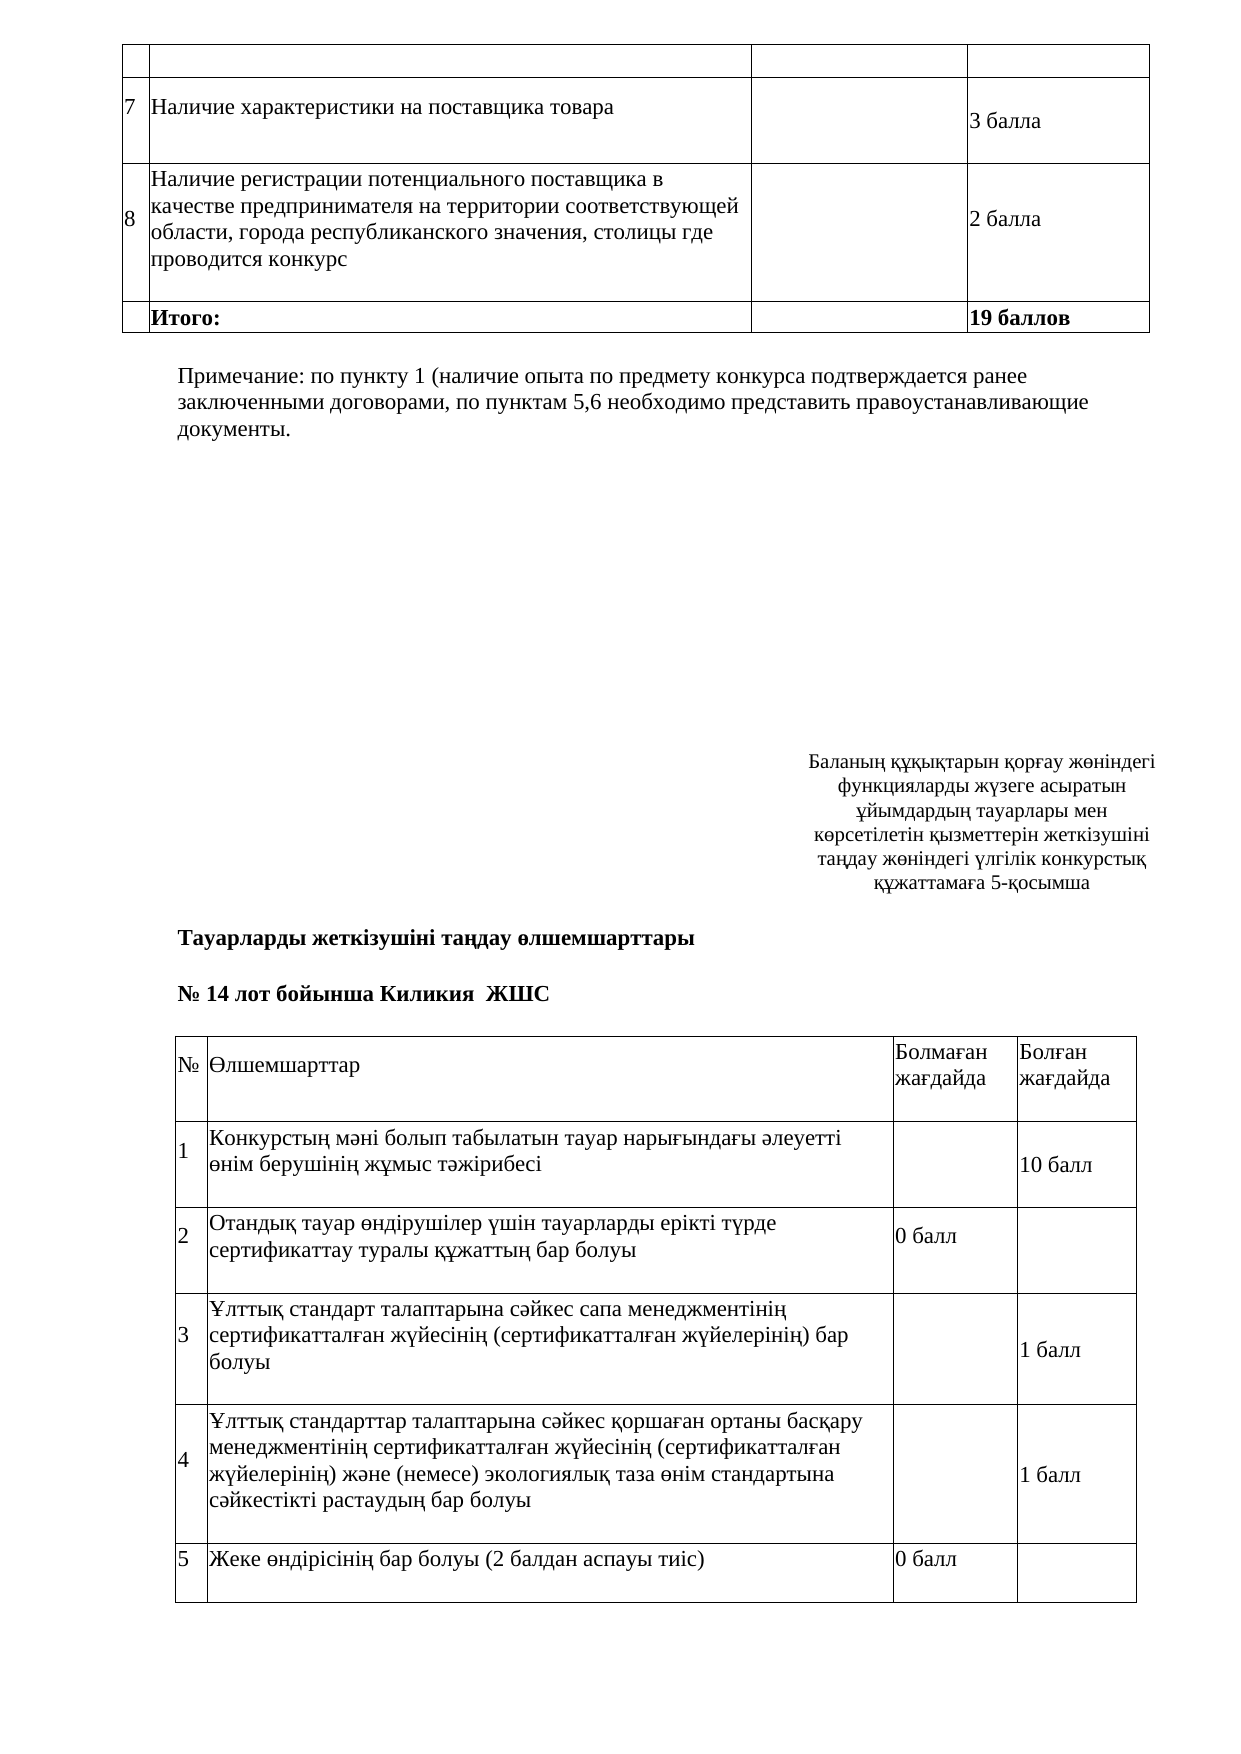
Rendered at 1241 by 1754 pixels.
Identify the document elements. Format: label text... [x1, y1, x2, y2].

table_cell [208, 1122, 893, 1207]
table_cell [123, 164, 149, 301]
text Примечание: по пункту 1 (наличие опыта по предмету конкурса подтверждается ранее заключенными договорами, по пунктам 5,6 необходимо представить правоустанавливающие документы. [177, 362, 1152, 441]
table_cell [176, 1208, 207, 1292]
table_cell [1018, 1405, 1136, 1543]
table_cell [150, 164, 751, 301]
subtitle Тауарларды жеткізушіні таңдау өлшемшарттары [177, 924, 1152, 951]
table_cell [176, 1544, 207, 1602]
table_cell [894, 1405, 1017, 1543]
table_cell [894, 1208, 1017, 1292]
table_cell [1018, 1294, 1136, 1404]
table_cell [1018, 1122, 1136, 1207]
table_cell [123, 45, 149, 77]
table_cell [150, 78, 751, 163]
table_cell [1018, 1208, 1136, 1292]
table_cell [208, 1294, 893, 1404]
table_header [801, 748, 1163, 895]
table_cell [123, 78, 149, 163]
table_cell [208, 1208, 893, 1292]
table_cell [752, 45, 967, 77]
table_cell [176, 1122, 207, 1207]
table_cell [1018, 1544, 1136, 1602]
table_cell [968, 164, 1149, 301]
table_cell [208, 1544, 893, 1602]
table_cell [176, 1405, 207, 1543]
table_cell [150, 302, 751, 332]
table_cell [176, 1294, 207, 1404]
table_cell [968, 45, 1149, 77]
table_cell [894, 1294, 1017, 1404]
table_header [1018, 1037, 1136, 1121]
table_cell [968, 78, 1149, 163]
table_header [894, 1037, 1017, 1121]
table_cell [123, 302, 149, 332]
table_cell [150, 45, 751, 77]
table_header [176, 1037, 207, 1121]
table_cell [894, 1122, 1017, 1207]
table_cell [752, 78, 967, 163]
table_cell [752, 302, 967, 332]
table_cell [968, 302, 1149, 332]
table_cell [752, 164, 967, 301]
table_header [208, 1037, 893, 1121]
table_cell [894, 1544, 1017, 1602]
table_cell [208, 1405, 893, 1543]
subtitle № 14 лот бойынша Киликия ЖШС [177, 980, 1152, 1006]
